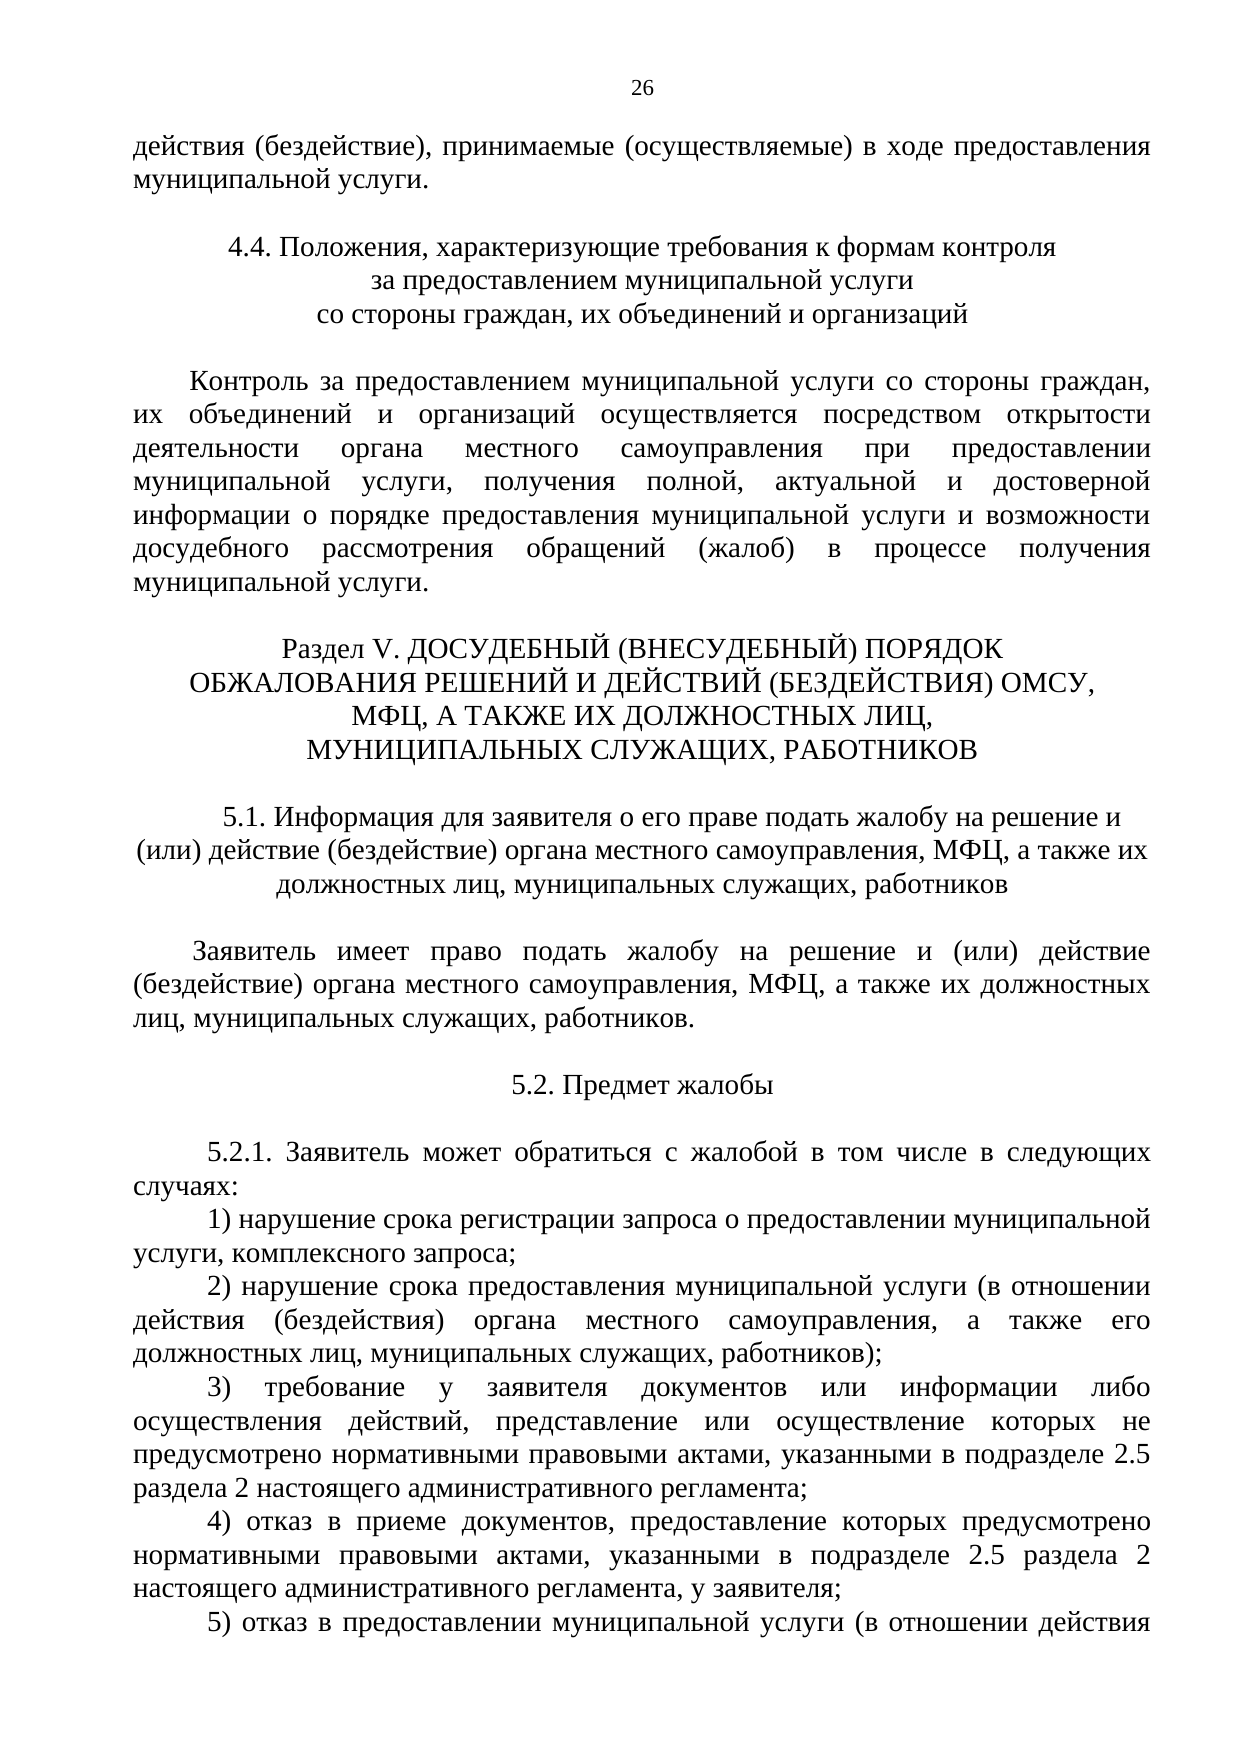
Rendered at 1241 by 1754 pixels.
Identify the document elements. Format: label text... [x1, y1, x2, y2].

text МФЦ, А ТАКЖЕ ИХ ДОЛЖНОСТНЫХ ЛИЦ, [133, 698, 1152, 732]
text 2) нарушение срока предоставления муниципальной услуги (в отношении действия (бездействия) органа местного самоуправления, а также его должностных лиц, муниципальных служащих, работников); [133, 1268, 1152, 1369]
text 4.4. Положения, характеризующие требования к формам контроля [133, 229, 1152, 262]
text 5.1. Информация для заявителя о его праве подать жалобу на решение и (или) действие (бездействие) органа местного самоуправления, МФЦ, а также их должностных лиц, муниципальных служащих, работников [133, 799, 1152, 899]
text ОБЖАЛОВАНИЯ РЕШЕНИЙ И ДЕЙСТВИЙ (БЕЗДЕЙСТВИЯ) ОМСУ, [133, 665, 1152, 698]
text за предоставлением муниципальной услуги [133, 262, 1152, 296]
text Контроль за предоставлением муниципальной услуги со стороны граждан, их объединений и организаций осуществляется посредством открытости деятельности органа местного самоуправления при предоставлении муниципальной услуги, получения полной, актуальной и достоверной информации о порядке предоставления муниципальной услуги и возможности досудебного рассмотрения обращений (жалоб) в процессе получения муниципальной услуги. [133, 363, 1152, 598]
text 1) нарушение срока регистрации запроса о предоставлении муниципальной услуги, комплексного запроса; [133, 1201, 1152, 1268]
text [133, 128, 1152, 195]
text 5.2.1. Заявитель может обратиться с жалобой в том числе в следующих случаях: [133, 1134, 1152, 1201]
text МУНИЦИПАЛЬНЫХ СЛУЖАЩИХ, РАБОТНИКОВ [133, 732, 1152, 765]
text со стороны граждан, их объединений и организаций [133, 296, 1152, 329]
text Раздел V. ДОСУДЕБНЫЙ (ВНЕСУДЕБНЫЙ) ПОРЯДОК [133, 631, 1152, 665]
text 4) отказ в приеме документов, предоставление которых предусмотрено нормативными правовыми актами, указанными в подразделе 2.5 раздела 2 настоящего административного регламента, у заявителя; [133, 1503, 1152, 1604]
text Заявитель имеет право подать жалобу на решение и (или) действие (бездействие) органа местного самоуправления, МФЦ, а также их должностных лиц, муниципальных служащих, работников. [133, 933, 1152, 1034]
text 5.2. Предмет жалобы [133, 1067, 1152, 1101]
text 3) требование у заявителя документов или информации либо осуществления действий, представление или осуществление которых не предусмотрено нормативными правовыми актами, указанными в подразделе 2.5 раздела 2 настоящего административного регламента; [133, 1369, 1152, 1503]
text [133, 1604, 1152, 1637]
